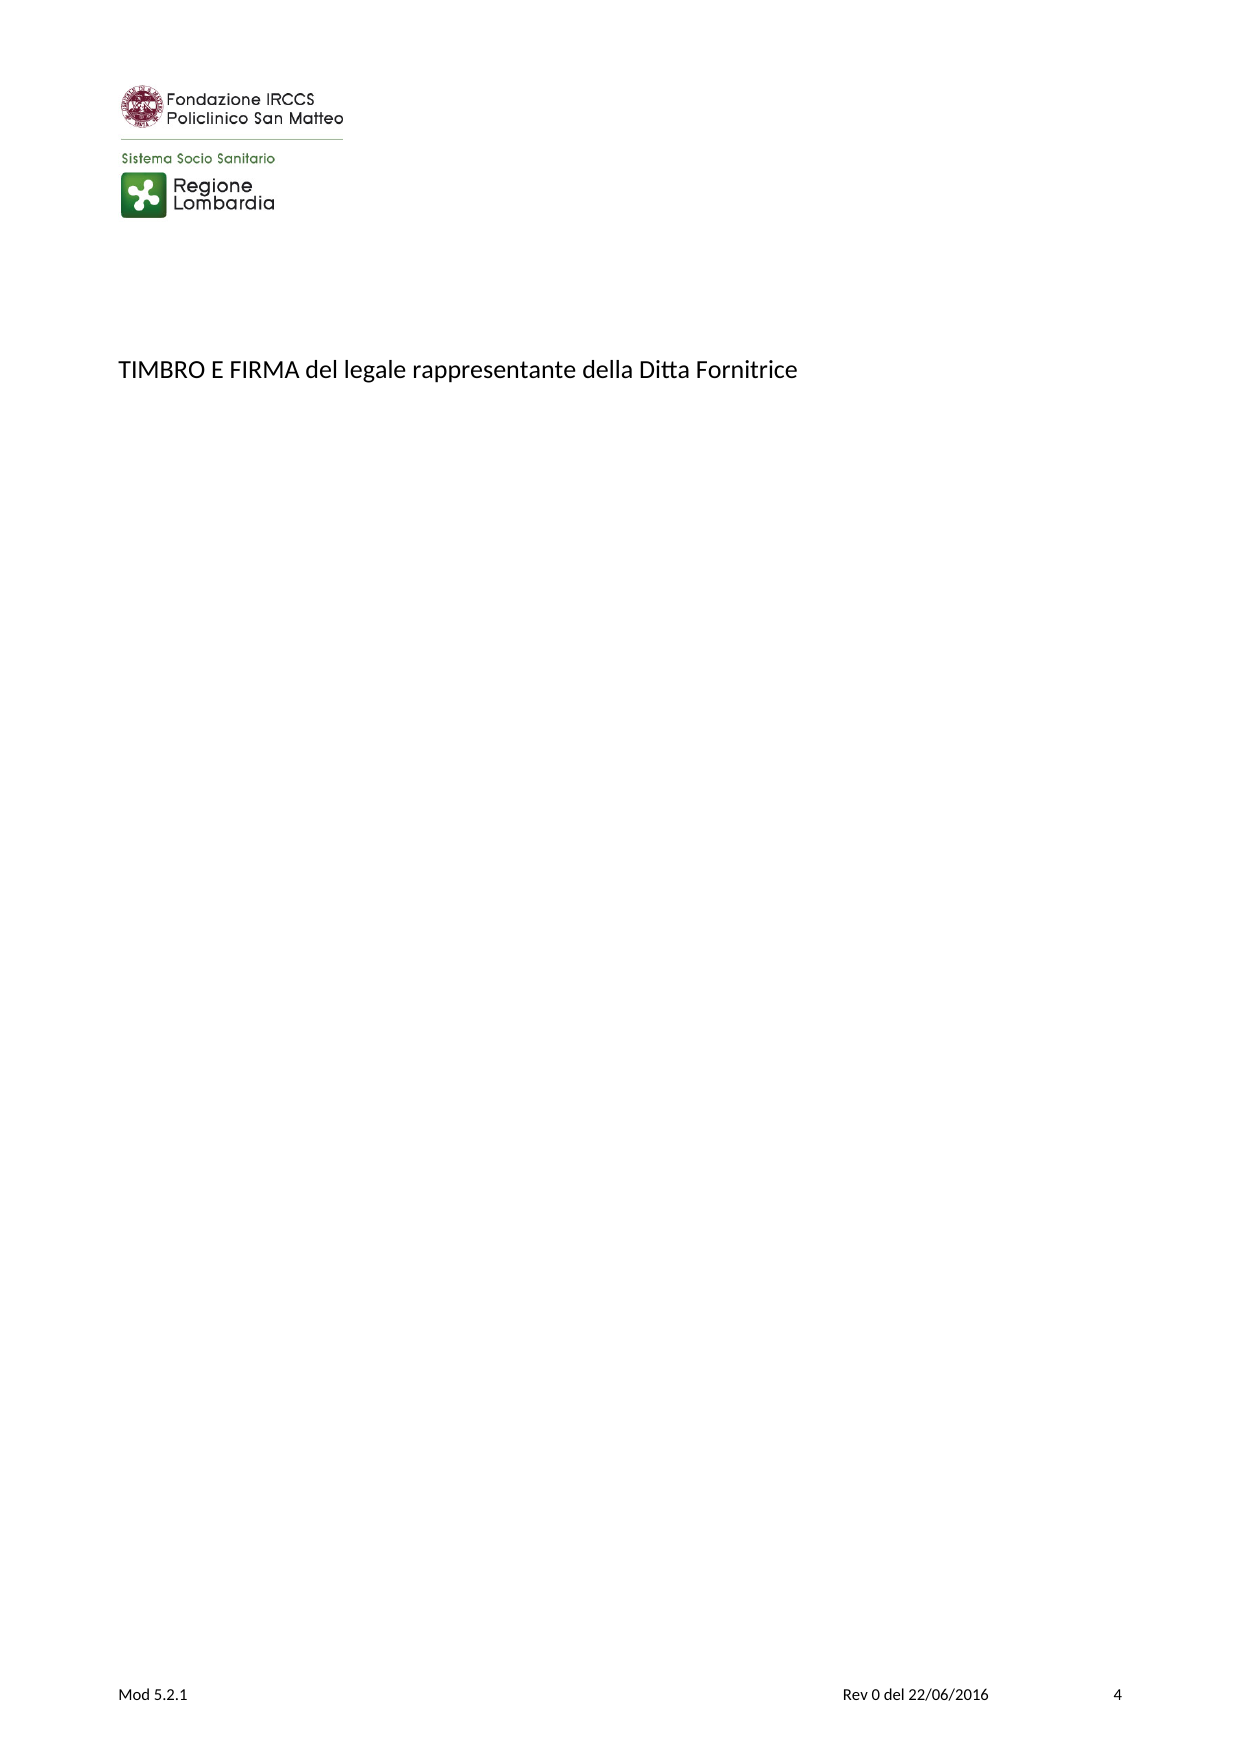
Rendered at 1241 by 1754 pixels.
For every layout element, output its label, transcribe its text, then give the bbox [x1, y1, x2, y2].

text TIMBRO E FIRMA del legale rappresentante della Ditta Fornitrice [118, 353, 1122, 384]
picture [118, 73, 345, 233]
